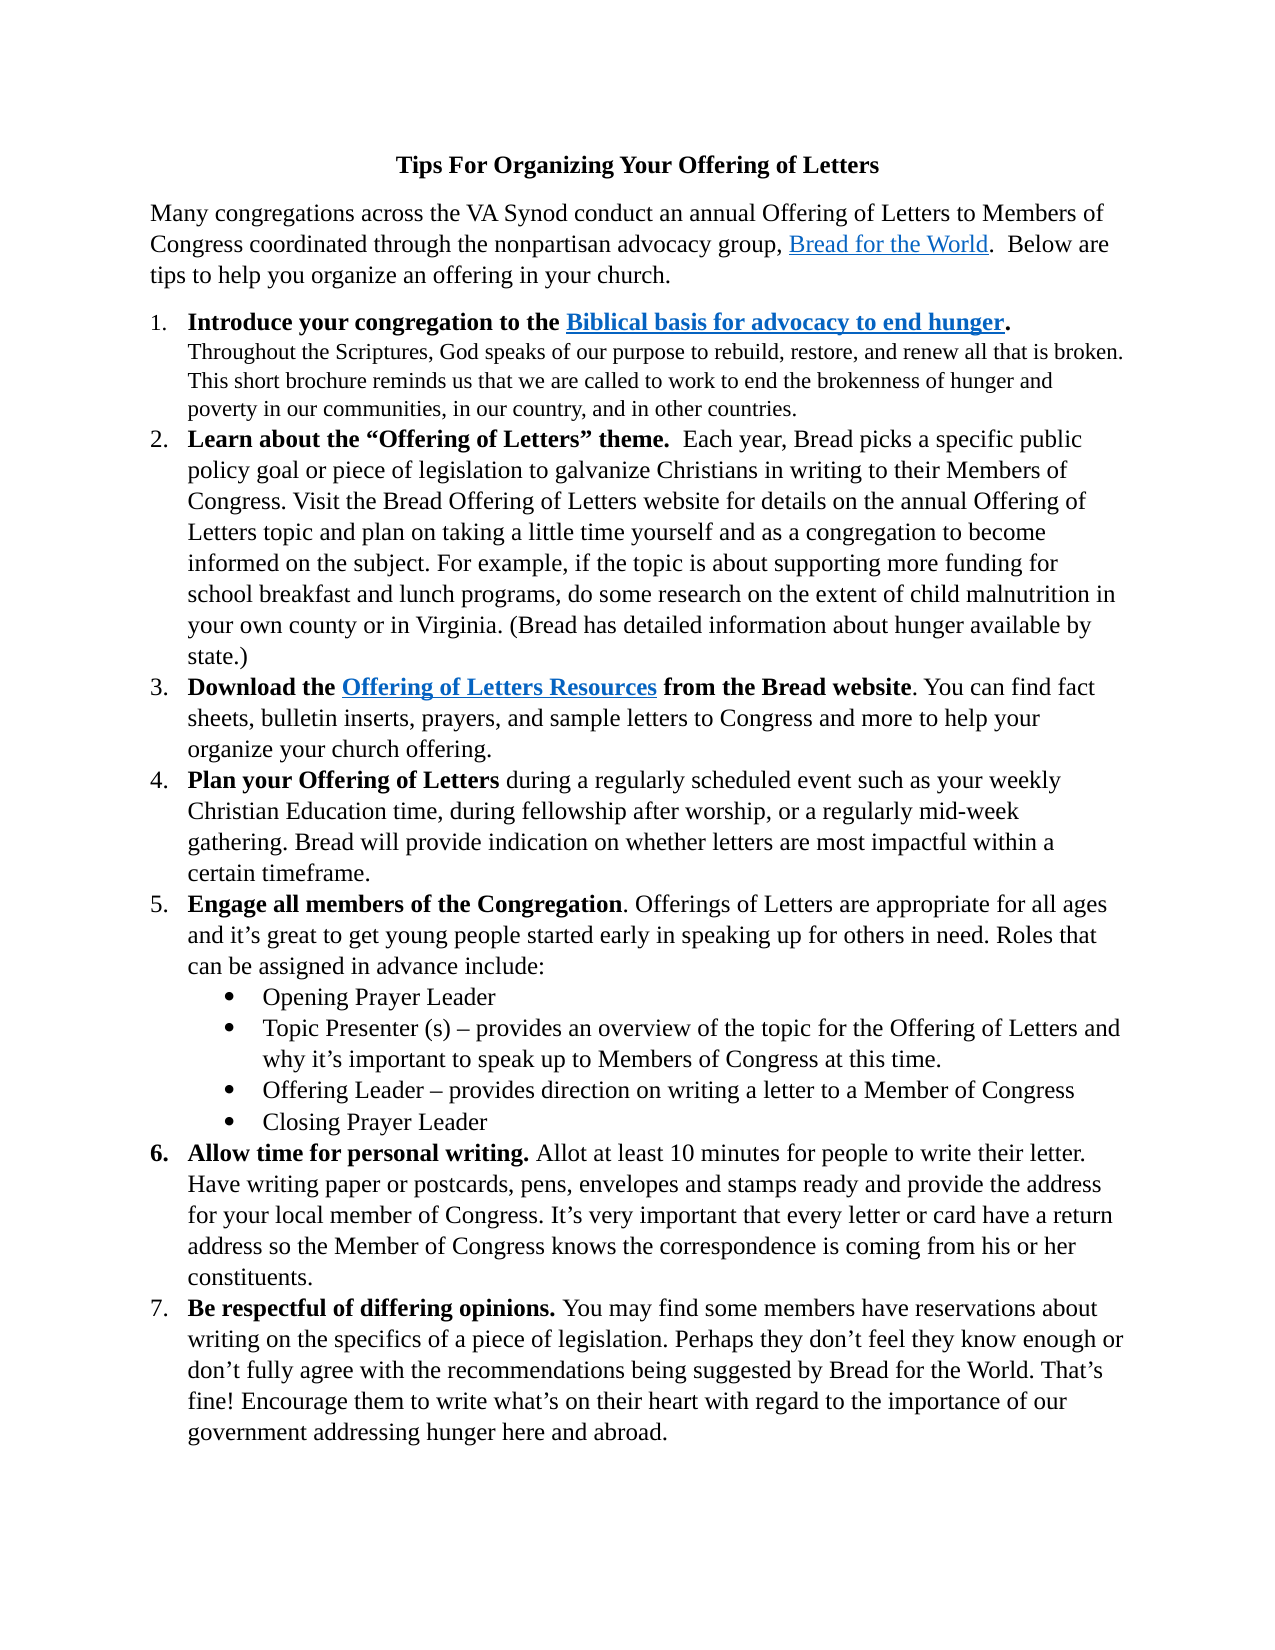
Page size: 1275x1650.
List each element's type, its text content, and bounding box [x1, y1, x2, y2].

list Download the Offering of Letters Resources from the Bread website. You can find fact sheets, bulletin inserts, prayers, and sample letters to Congress and more to help your organize your church offering. [150, 672, 1125, 763]
text Many congregations across the VA Synod conduct an annual Offering of Letters to Members of Congress coordinated through the nonpartisan advocacy group, Bread for the World. Below are tips to help you organize an offering in your church. [150, 198, 1125, 288]
list Engage all members of the Congregation. Offerings of Letters are appropriate for all ages and it’s great to get young people started early in speaking up for others in need. Roles that can be assigned in advance include: [150, 889, 1125, 980]
list Allow time for personal writing. Allot at least 10 minutes for people to write their letter. Have writing paper or postcards, pens, envelopes and stamps ready and provide the address for your local member of Congress. It’s very important that every letter or card have a return address so the Member of Congress knows the correspondence is coming from his or her constituents. [150, 1138, 1125, 1291]
list Closing Prayer Leader [225, 1107, 1125, 1135]
text Tips For Organizing Your Offering of Letters [150, 150, 1125, 179]
list Topic Presenter (s) – provides an overview of the topic for the Offering of Letters and why it’s important to speak up to Members of Congress at this time. [225, 1013, 1125, 1073]
list Offering Leader – provides direction on writing a letter to a Member of Congress [225, 1076, 1125, 1104]
list Opening Prayer Leader [225, 982, 1125, 1011]
list Plan your Offering of Letters during a regularly scheduled event such as your weekly Christian Education time, during fellowship after worship, or a regularly mid-week gathering. Bread will provide indication on whether letters are most impactful within a certain timeframe. [150, 765, 1125, 887]
list Be respectful of differing opinions. You may find some members have reservations about writing on the specifics of a piece of legislation. Perhaps they don’t feel they know enough or don’t fully agree with the recommendations being suggested by Bread for the World. That’s fine! Encourage them to write what’s on their heart with regard to the importance of our government addressing hunger here and abroad. [150, 1293, 1125, 1446]
list Learn about the “Offering of Letters” theme. Each year, Bread picks a specific public policy goal or piece of legislation to galvanize Christians in writing to their Members of Congress. Visit the Bread Offering of Letters website for details on the annual Offering of Letters topic and plan on taking a little time yourself and as a congregation to become informed on the subject. For example, if the topic is about supporting more funding for school breakfast and lunch programs, do some research on the extent of child malnutrition in your own county or in Virginia. (Bread has detailed information about hunger available by state.) [150, 424, 1125, 670]
list Introduce your congregation to the Biblical basis for advocacy to end hunger. Throughout the Scriptures, God speaks of our purpose to rebuild, restore, and renew all that is broken. This short brochure reminds us that we are called to work to end the brokenness of hunger and poverty in our communities, in our country, and in other countries. [150, 307, 1125, 422]
